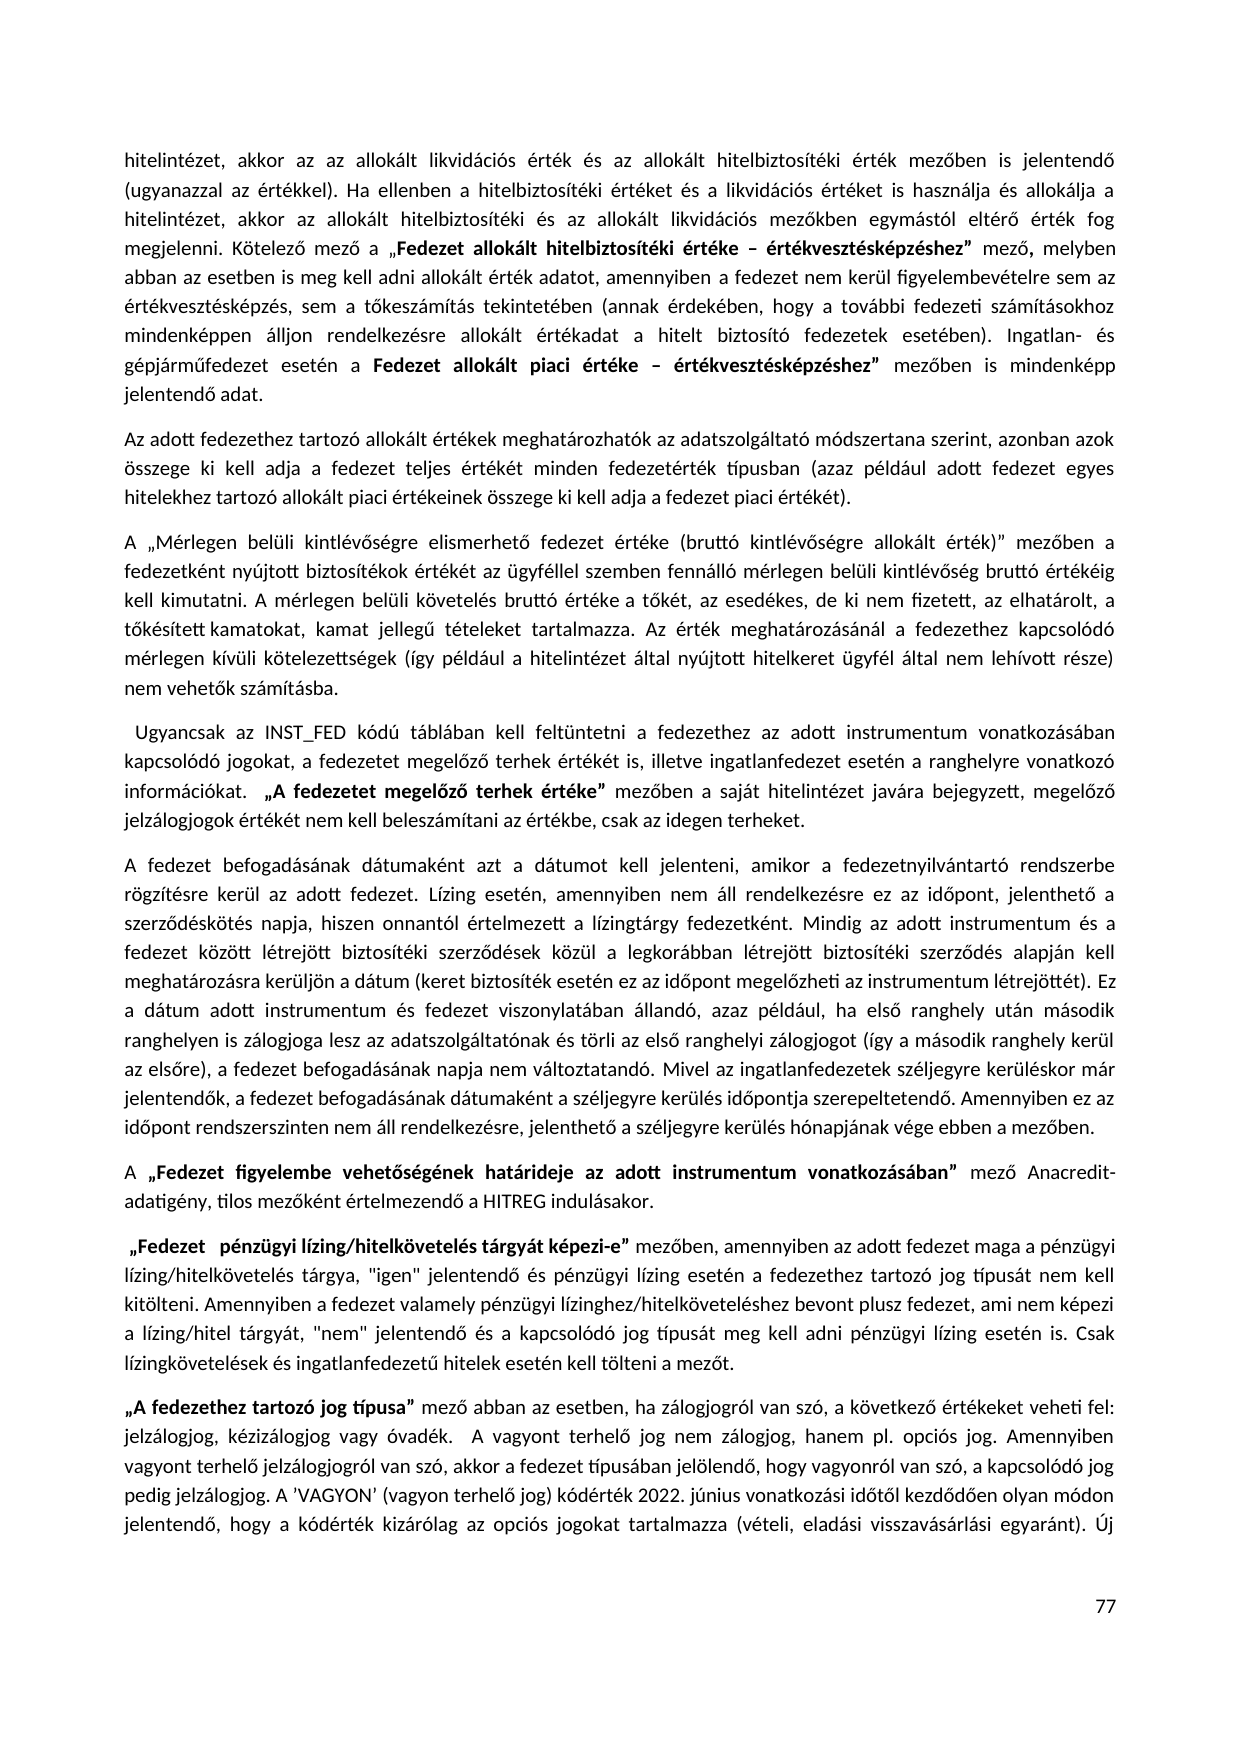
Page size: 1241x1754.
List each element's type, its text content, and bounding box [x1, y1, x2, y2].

text Ugyancsak az INST_FED kódú táblában kell feltüntetni a fedezethez az adott instrumentum vonatkozásában kapcsolódó jogokat, a fedezetet megelőző terhek értékét is, illetve ingatlanfedezet esetén a ranghelyre vonatkozó információkat. „A fedezetet megelőző terhek értéke” mezőben a saját hitelintézet javára bejegyzett, megelőző jelzálogjogok értékét nem kell beleszámítani az értékbe, csak az idegen terheket. [124, 719, 1116, 832]
text A fedezet befogadásának dátumaként azt a dátumot kell jelenteni, amikor a fedezetnyilvántartó rendszerbe rögzítésre kerül az adott fedezet. Lízing esetén, amennyiben nem áll rendelkezésre ez az időpont, jelenthető a szerződéskötés napja, hiszen onnantól értelmezett a lízingtárgy fedezetként. Mindig az adott instrumentum és a fedezet között létrejött biztosítéki szerződések közül a legkorábban létrejött biztosítéki szerződés alapján kell meghatározásra kerüljön a dátum (keret biztosíték esetén ez az időpont megelőzheti az instrumentum létrejöttét). Ez a dátum adott instrumentum és fedezet viszonylatában állandó, azaz például, ha első ranghely után második ranghelyen is zálogjoga lesz az adatszolgáltatónak és törli az első ranghelyi zálogjogot (így a második ranghely kerül az elsőre), a fedezet befogadásának napja nem változtatandó. Mivel az ingatlanfedezetek széljegyre kerüléskor már jelentendők, a fedezet befogadásának dátumaként a széljegyre kerülés időpontja szerepeltetendő. Amennyiben ez az időpont rendszerszinten nem áll rendelkezésre, jelenthető a széljegyre kerülés hónapjának vége ebben a mezőben. [124, 852, 1116, 1140]
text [124, 1394, 1116, 1537]
text A „Mérlegen belüli kintlévőségre elismerhető fedezet értéke (bruttó kintlévőségre allokált érték)” mezőben a fedezetként nyújtott biztosítékok értékét az ügyféllel szemben fennálló mérlegen belüli kintlévőség bruttó értékéig kell kimutatni. A mérlegen belüli követelés bruttó értéke a tőkét, az esedékes, de ki nem fizetett, az elhatárolt, a tőkésített kamatokat, kamat jellegű tételeket tartalmazza. Az érték meghatározásánál a fedezethez kapcsolódó mérlegen kívüli kötelezettségek (így például a hitelintézet által nyújtott hitelkeret ügyfél által nem lehívott része) nem vehetők számításba. [124, 529, 1116, 700]
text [124, 148, 1116, 406]
text „Fedezet pénzügyi lízing/hitelkövetelés tárgyát képezi-e” mezőben, amennyiben az adott fedezet maga a pénzügyi lízing/hitelkövetelés tárgya, "igen" jelentendő és pénzügyi lízing esetén a fedezethez tartozó jog típusát nem kell kitölteni. Amennyiben a fedezet valamely pénzügyi lízinghez/hitelköveteléshez bevont plusz fedezet, ami nem képezi a lízing/hitel tárgyát, "nem" jelentendő és a kapcsolódó jog típusát meg kell adni pénzügyi lízing esetén is. Csak lízingkövetelések és ingatlanfedezetű hitelek esetén kell tölteni a mezőt. [124, 1233, 1116, 1375]
text Az adott fedezethez tartozó allokált értékek meghatározhatók az adatszolgáltató módszertana szerint, azonban azok összege ki kell adja a fedezet teljes értékét minden fedezetérték típusban (azaz például adott fedezet egyes hitelekhez tartozó allokált piaci értékeinek összege ki kell adja a fedezet piaci értékét). [124, 426, 1116, 509]
text A „Fedezet figyelembe vehetőségének határideje az adott instrumentum vonatkozásában” mező Anacredit-adatigény, tilos mezőként értelmezendő a HITREG indulásakor. [124, 1159, 1116, 1214]
